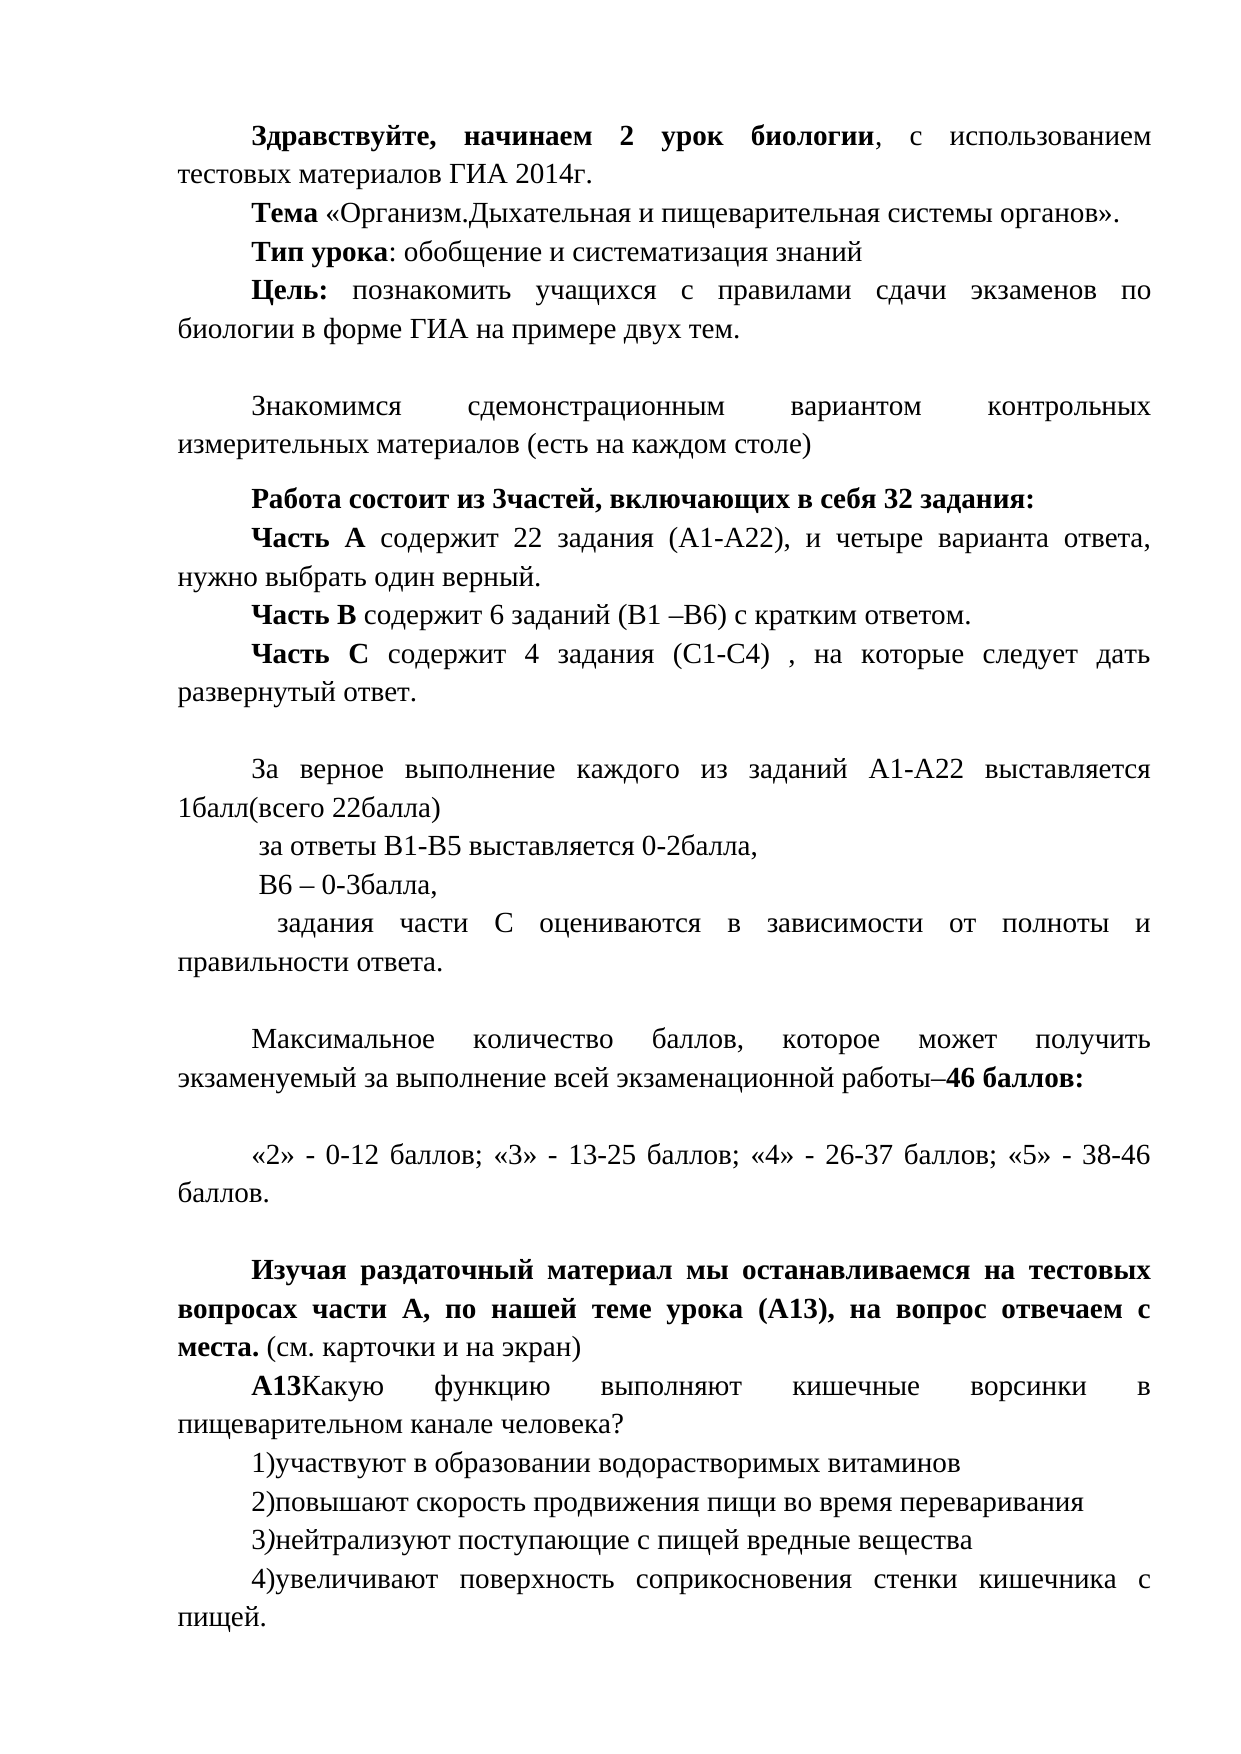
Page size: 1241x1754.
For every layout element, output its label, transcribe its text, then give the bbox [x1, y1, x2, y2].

text Тема «Организм.Дыхательная и пищеварительная системы органов». [177, 195, 1152, 229]
text «2» - 0-12 баллов; «3» - 13-25 баллов; «4» - 26-37 баллов; «5» - 38-46 баллов. [177, 1137, 1152, 1209]
text За верное выполнение каждого из заданий А1-А22 выставляется 1балл(всего 22балла) [177, 751, 1152, 823]
text Максимальное количество баллов, которое может получить экзаменуемый за выполнение всей экзаменационной работы–46 баллов: [177, 1021, 1152, 1093]
text 2)повышают скорость продвижения пищи во время переваривания [177, 1484, 1152, 1517]
text Здравствуйте, начинаем 2 урок биологии, с использованием тестовых материалов ГИА 2014г. [177, 118, 1152, 190]
text Часть С содержит 4 задания (С1-С4) , на которые следует дать развернутый ответ. [177, 636, 1152, 708]
text Часть А содержит 22 задания (А1-А22), и четыре варианта ответа, нужно выбрать один верный. [177, 520, 1152, 592]
text 1)участвуют в образовании водорастворимых витаминов [177, 1445, 1152, 1479]
text Часть В содержит 6 заданий (В1 –В6) с кратким ответом. [177, 597, 1152, 631]
text Цель: познакомить учащихся с правилами сдачи экзаменов по биологии в форме ГИА на примере двух тем. [177, 272, 1152, 344]
text Изучая раздаточный материал мы останавливаемся на тестовых вопросах части А, по нашей теме урока (А13), на вопрос отвечаем с места. (см. карточки и на экран) [177, 1252, 1152, 1363]
text В6 – 0-3балла, [177, 867, 1152, 901]
text 4)увеличивают поверхность соприкосновения стенки кишечника с пищей. [177, 1561, 1152, 1633]
text 3)нейтрализуют поступающие с пищей вредные вещества [177, 1522, 1152, 1556]
text задания части С оцениваются в зависимости от полноты и правильности ответа. [177, 906, 1152, 978]
text за ответы В1-В5 выставляется 0-2балла, [177, 828, 1152, 862]
text А13Какую функцию выполняют кишечные ворсинки в пищеварительном канале человека? [177, 1368, 1152, 1440]
text Работа состоит из 3частей, включающих в себя 32 задания: [177, 482, 1152, 515]
text Знакомимся сдемонстрационным вариантом контрольных измерительных материалов (есть на каждом столе) [177, 388, 1152, 460]
text Тип урока: обобщение и систематизация знаний [177, 234, 1152, 267]
